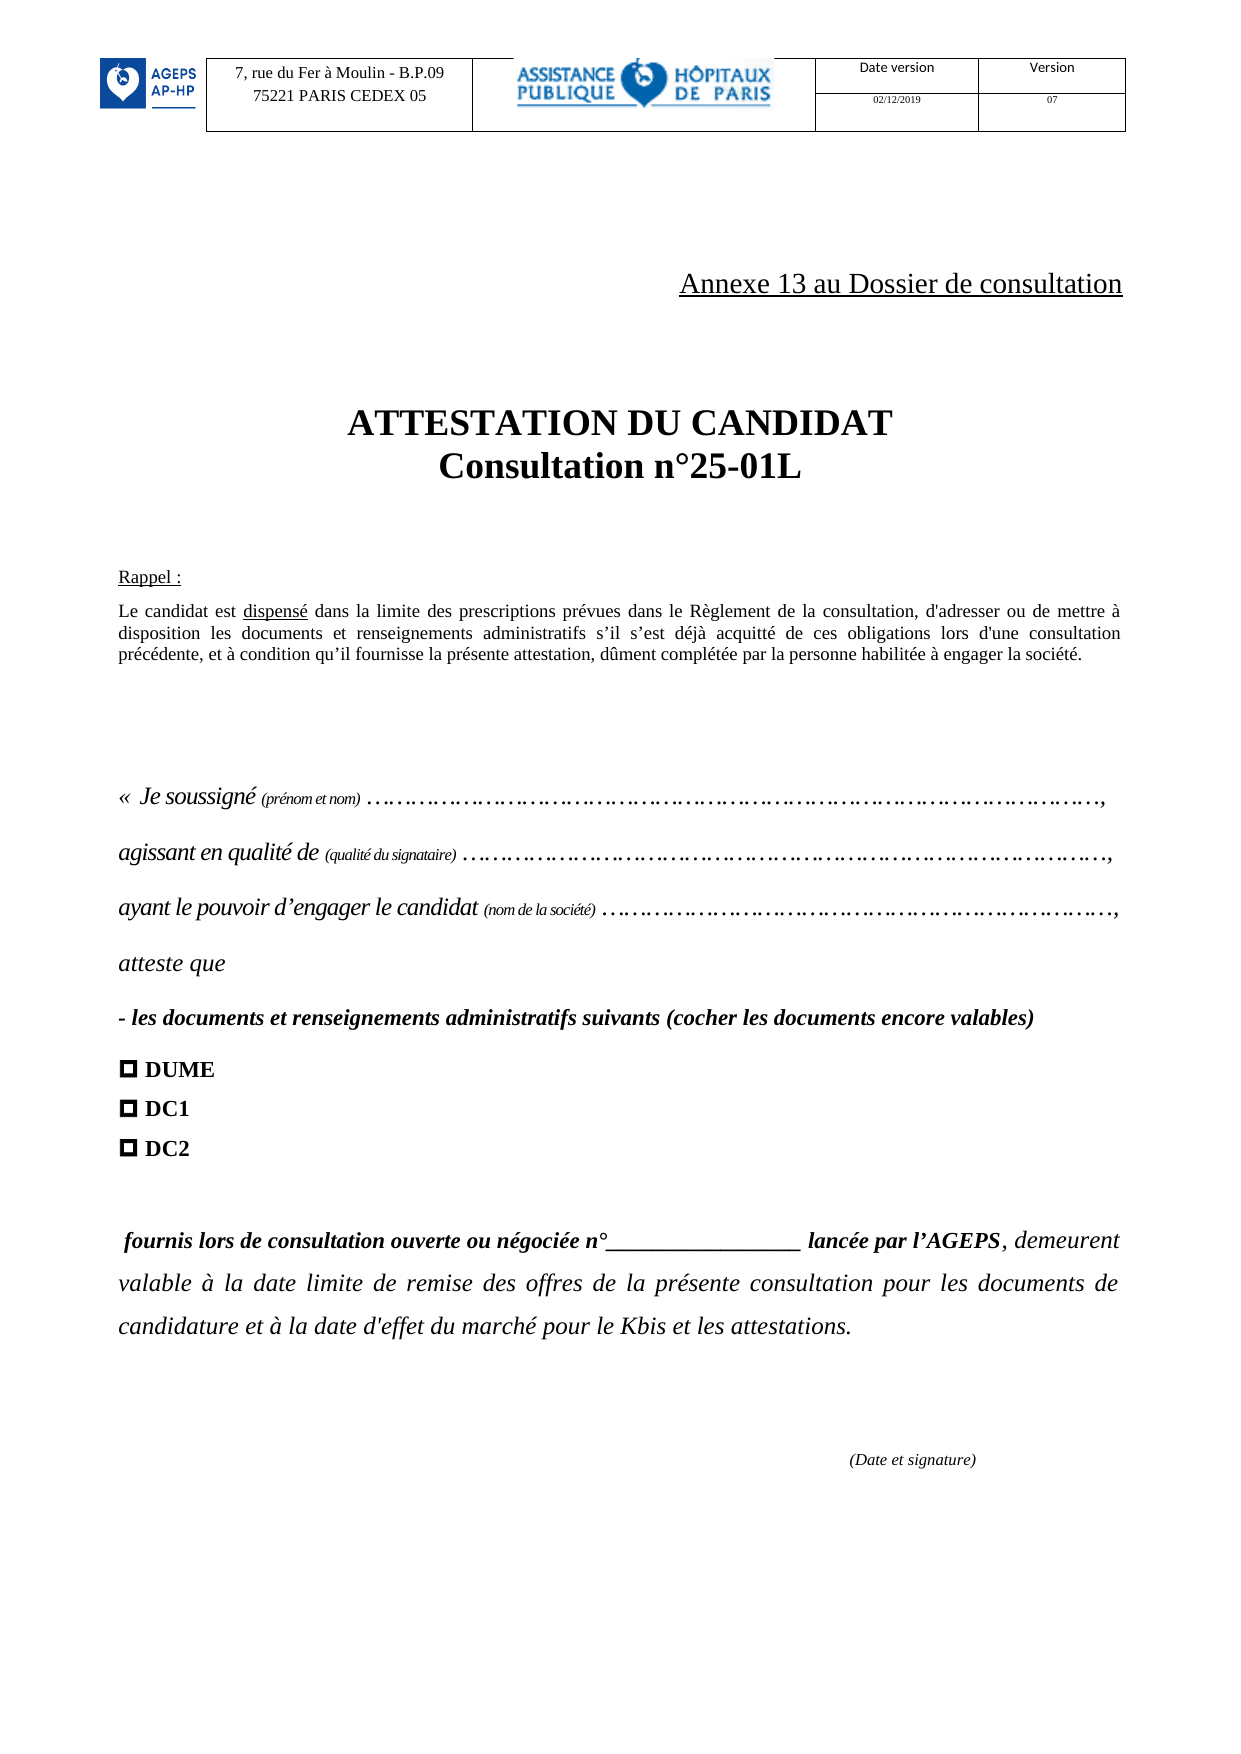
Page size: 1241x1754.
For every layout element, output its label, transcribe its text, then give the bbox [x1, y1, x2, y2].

text fournis lors de consultation ouverte ou négociée n°_________________ lancée par l’AGEPS, demeurent valable à la date limite de remise des offres de la présente consultation pour les documents de candidature et à la date d'effet du marché pour le Kbis et les attestations. [118, 1225, 1122, 1340]
text ATTESTATION DU CANDIDAT [118, 401, 1122, 444]
text Le candidat est dispensé dans la limite des prescriptions prévues dans le Règlement de la consultation, d'adresser ou de mettre à disposition les documents et renseignements administratifs s’il s’est déjà acquitté de ces obligations lors d'une consultation précédente, et à condition qu’il fournisse la présente attestation, dûment complétée par la personne habilitée à engager la société. [118, 600, 1122, 665]
text atteste que [118, 948, 1122, 977]
text DC1 [118, 1095, 1122, 1122]
picture [100, 58, 199, 109]
text (Date et signature) [849, 1449, 1122, 1469]
picture [513, 58, 775, 111]
text agissant en qualité de (qualité du signataire) ……………………………………………………………………………, [118, 837, 1122, 866]
text Consultation n°25-01L [118, 444, 1122, 487]
text Annexe 13 au Dossier de consultation [118, 266, 1122, 300]
text DC2 [118, 1135, 1122, 1161]
text - les documents et renseignements administratifs suivants (cocher les documents encore valables) [118, 1004, 1122, 1030]
text DUME [118, 1056, 1122, 1082]
text Rappel : [118, 566, 1122, 587]
text « Je soussigné (prénom et nom) ………………………………………………………………………………………, [118, 781, 1122, 810]
text ayant le pouvoir d’engager le candidat (nom de la société) ……………………………………………………………, [118, 892, 1122, 921]
